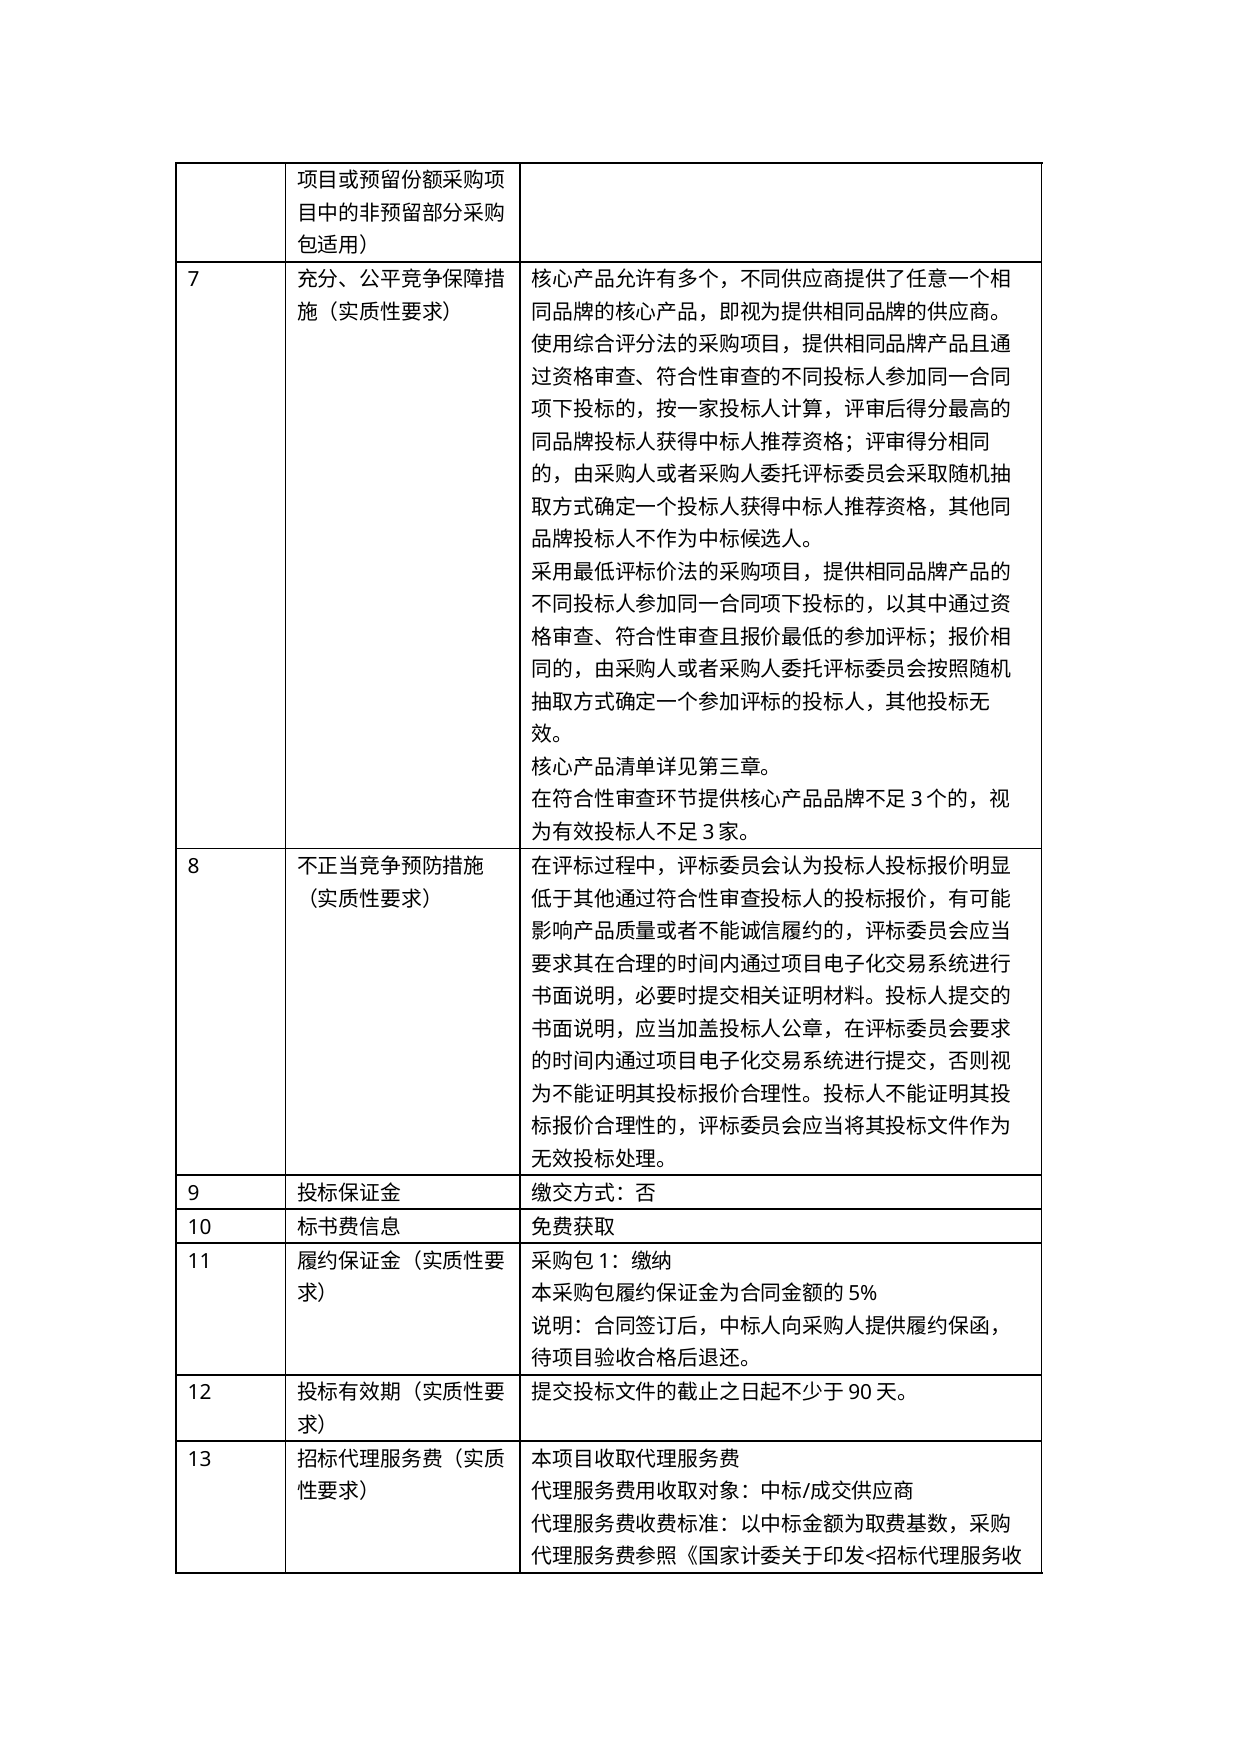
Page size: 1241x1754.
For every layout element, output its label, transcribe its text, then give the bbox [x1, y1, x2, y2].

table_cell 在评标过程中，评标委员会认为投标人投标报价明显低于其他通过符合性审查投标人的投标报价，有可能影响产品质量或者不能诚信履约的，评标委员会应当要求其在合理的时间内通过项目电子化交易系统进行书面说明，必要时提交相关证明材料。投标人提交的书面说明，应当加盖投标人公章，在评标委员会要求的时间内通过项目电子化交易系统进行提交，否则视为不能证明其投标报价合理性。投标人不能证明其投标报价合理性的，评标委员会应当将其投标文件作为无效投标处理。 [521, 849, 1041, 1174]
table_cell 充分、公平竞争保障措施（实质性要求） [286, 263, 519, 848]
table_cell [521, 1442, 1041, 1572]
table_cell 采购包1：缴纳 本采购包履约保证金为合同金额的5% 说明：合同签订后，中标人向采购人提供履约保函，待项目验收合格后退还。 [521, 1244, 1041, 1374]
table_cell 6 [177, 164, 285, 261]
table_cell 不正当竞争预防措施（实质性要求） [286, 849, 519, 1174]
table_cell 7 [177, 263, 285, 848]
table_cell 提交投标文件的截止之日起不少于90天。 [521, 1376, 1041, 1440]
table_cell 招标代理服务费（实质性要求） [286, 1442, 519, 1572]
table_cell 9 [177, 1176, 285, 1208]
table_cell 8 [177, 849, 285, 1174]
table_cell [286, 164, 519, 261]
table_cell 履约保证金（实质性要求） [286, 1244, 519, 1374]
table_cell 缴交方式：否 [521, 1176, 1041, 1208]
table_cell 13 [177, 1442, 285, 1572]
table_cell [521, 164, 1041, 261]
table_cell 10 [177, 1210, 285, 1242]
table_cell 免费获取 [521, 1210, 1041, 1242]
table_cell 投标保证金 [286, 1176, 519, 1208]
table_cell 核心产品允许有多个，不同供应商提供了任意一个相同品牌的核心产品，即视为提供相同品牌的供应商。 使用综合评分法的采购项目，提供相同品牌产品且通过资格审查、符合性审查的不同投标人参加同一合同项下投标的，按一家投标人计算，评审后得分最高的同品牌投标人获得中标人推荐资格；评审得分相同的，由采购人或者采购人委托评标委员会采取随机抽取方式确定一个投标人获得中标人推荐资格，其他同品牌投标人不作为中标候选人。 采用最低评标价法的采购项目，提供相同品牌产品的不同投标人参加同一合同项下投标的，以其中通过资格审查、符合性审查且报价最低的参加评标；报价相同的，由采购人或者采购人委托评标委员会按照随机抽取方式确定一个参加评标的投标人，其他投标无效。 核心产品清单详见第三章。 在符合性审查环节提供核心产品品牌不足3个的，视为有效投标人不足3家。 [521, 263, 1041, 848]
table_cell 标书费信息 [286, 1210, 519, 1242]
table_cell 11 [177, 1244, 285, 1374]
table_cell 12 [177, 1376, 285, 1440]
table_cell 投标有效期（实质性要求） [286, 1376, 519, 1440]
